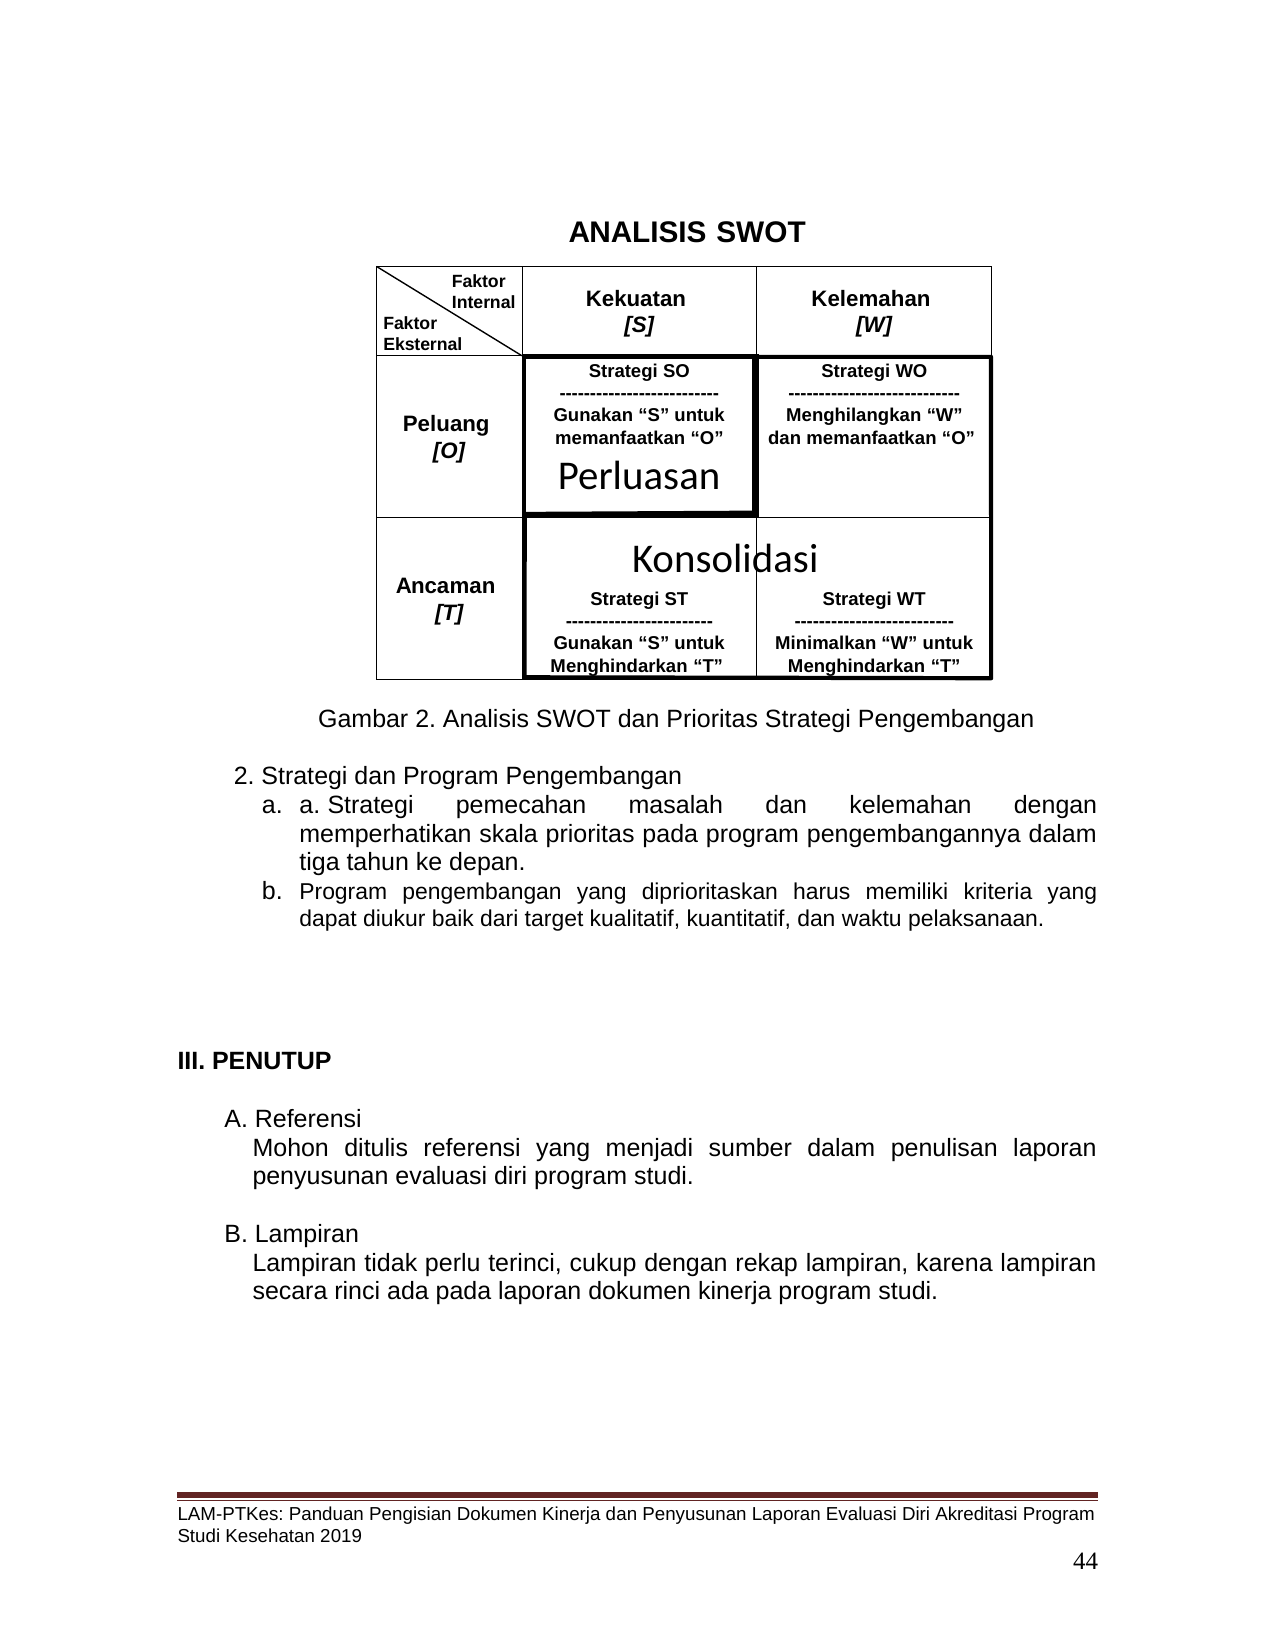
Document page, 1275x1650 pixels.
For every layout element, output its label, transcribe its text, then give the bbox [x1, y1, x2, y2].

text Mohon ditulis referensi yang menjadi sumber dalam penulisan laporan penyusunan evaluasi diri program studi. [252, 1132, 1098, 1190]
list a. Strategi pemecahan masalah dan kelemahan dengan memperhatikan skala prioritas pada program pengembangannya dalam tiga tahun ke depan. [262, 790, 1098, 876]
text Lampiran tidak perlu terinci, cukup dengan rekap lampiran, karena lampiran secara rinci ada pada laporan dokumen kinerja program studi. [252, 1247, 1098, 1305]
text Gambar 2. Analisis SWOT dan Prioritas Strategi Pengembangan [318, 177, 1098, 732]
subtitle A. Referensi [224, 1104, 1098, 1132]
subtitle B. Lampiran [224, 1219, 1098, 1247]
subtitle III. PENUTUP [177, 1046, 1098, 1075]
subtitle 2. Strategi dan Program Pengembangan [177, 761, 1098, 790]
list Program pengembangan yang diprioritaskan harus memiliki kriteria yang dapat diukur baik dari target kualitatif, kuantitatif, dan waktu pelaksanaan. [262, 876, 1098, 931]
